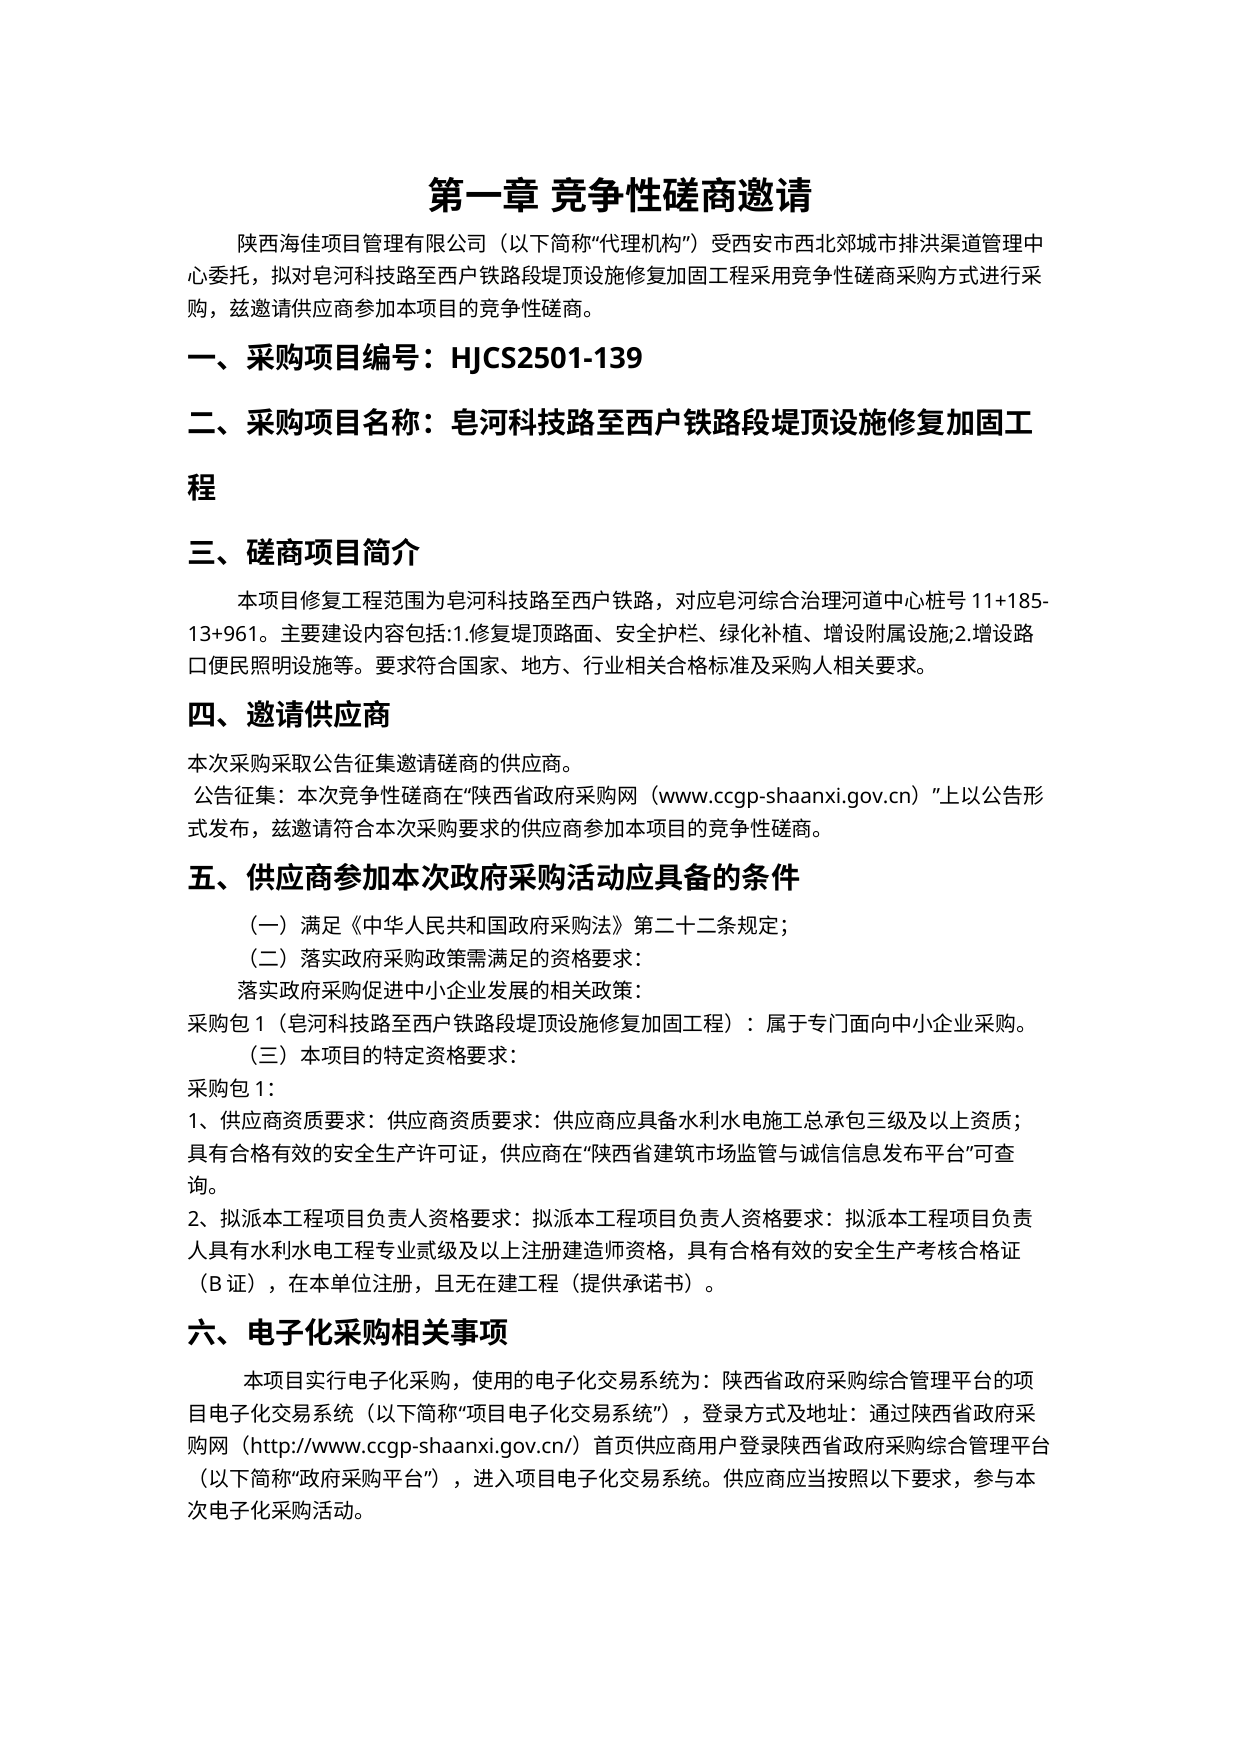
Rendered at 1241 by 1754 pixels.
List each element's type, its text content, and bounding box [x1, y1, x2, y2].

text 第一章 竞争性磋商邀请 [187, 162, 1053, 227]
text 本项目修复工程范围为皂河科技路至西户铁路，对应皂河综合治理河道中心桩号11+185-13+961。主要建设内容包括:1.修复堤顶路面、安全护栏、绿化补植、增设附属设施;2.增设路口便民照明设施等。要求符合国家、地方、行业相关合格标准及采购人相关要求。 [187, 584, 1053, 682]
text 采购包1： [187, 1072, 1053, 1104]
text 六、电子化采购相关事项 [187, 1299, 1053, 1364]
text 本次采购采取公告征集邀请磋商的供应商。 [187, 747, 1053, 779]
text 三、磋商项目简介 [187, 519, 1053, 584]
text 1、供应商资质要求：供应商资质要求：供应商应具备水利水电施工总承包三级及以上资质；具有合格有效的安全生产许可证，供应商在“陕西省建筑市场监管与诚信信息发布平台”可查询。 [187, 1104, 1053, 1202]
text 五、供应商参加本次政府采购活动应具备的条件 [187, 844, 1053, 909]
text （一）满足《中华人民共和国政府采购法》第二十二条规定； [187, 909, 1053, 942]
text 陕西海佳项目管理有限公司（以下简称“代理机构”）受西安市西北郊城市排洪渠道管理中心委托，拟对皂河科技路至西户铁路段堤顶设施修复加固工程采用竞争性磋商采购方式进行采购，兹邀请供应商参加本项目的竞争性磋商。 [187, 227, 1053, 324]
text 二、采购项目名称：皂河科技路至西户铁路段堤顶设施修复加固工程 [187, 389, 1053, 519]
text 本项目实行电子化采购，使用的电子化交易系统为：陕西省政府采购综合管理平台的项目电子化交易系统（以下简称“项目电子化交易系统”），登录方式及地址：通过陕西省政府采购网（http://www.ccgp-shaanxi.gov.cn/）首页供应商用户登录陕西省政府采购综合管理平台（以下简称“政府采购平台”），进入项目电子化交易系统。供应商应当按照以下要求，参与本次电子化采购活动。 [187, 1364, 1053, 1527]
text 2、拟派本工程项目负责人资格要求：拟派本工程项目负责人资格要求：拟派本工程项目负责人具有水利水电工程专业贰级及以上注册建造师资格，具有合格有效的安全生产考核合格证（B证），在本单位注册，且无在建工程（提供承诺书）。 [187, 1202, 1053, 1299]
text 落实政府采购促进中小企业发展的相关政策： [187, 974, 1053, 1007]
text 公告征集：本次竞争性磋商在“陕西省政府采购网（www.ccgp-shaanxi.gov.cn）”上以公告形式发布，兹邀请符合本次采购要求的供应商参加本项目的竞争性磋商。 [187, 779, 1053, 844]
text 四、邀请供应商 [187, 682, 1053, 747]
text 采购包1（皂河科技路至西户铁路段堤顶设施修复加固工程）：属于专门面向中小企业采购。 [187, 1007, 1053, 1039]
text （二）落实政府采购政策需满足的资格要求： [187, 942, 1053, 974]
text （三）本项目的特定资格要求： [187, 1039, 1053, 1072]
text 一、采购项目编号：HJCS2501-139 [187, 324, 1053, 389]
